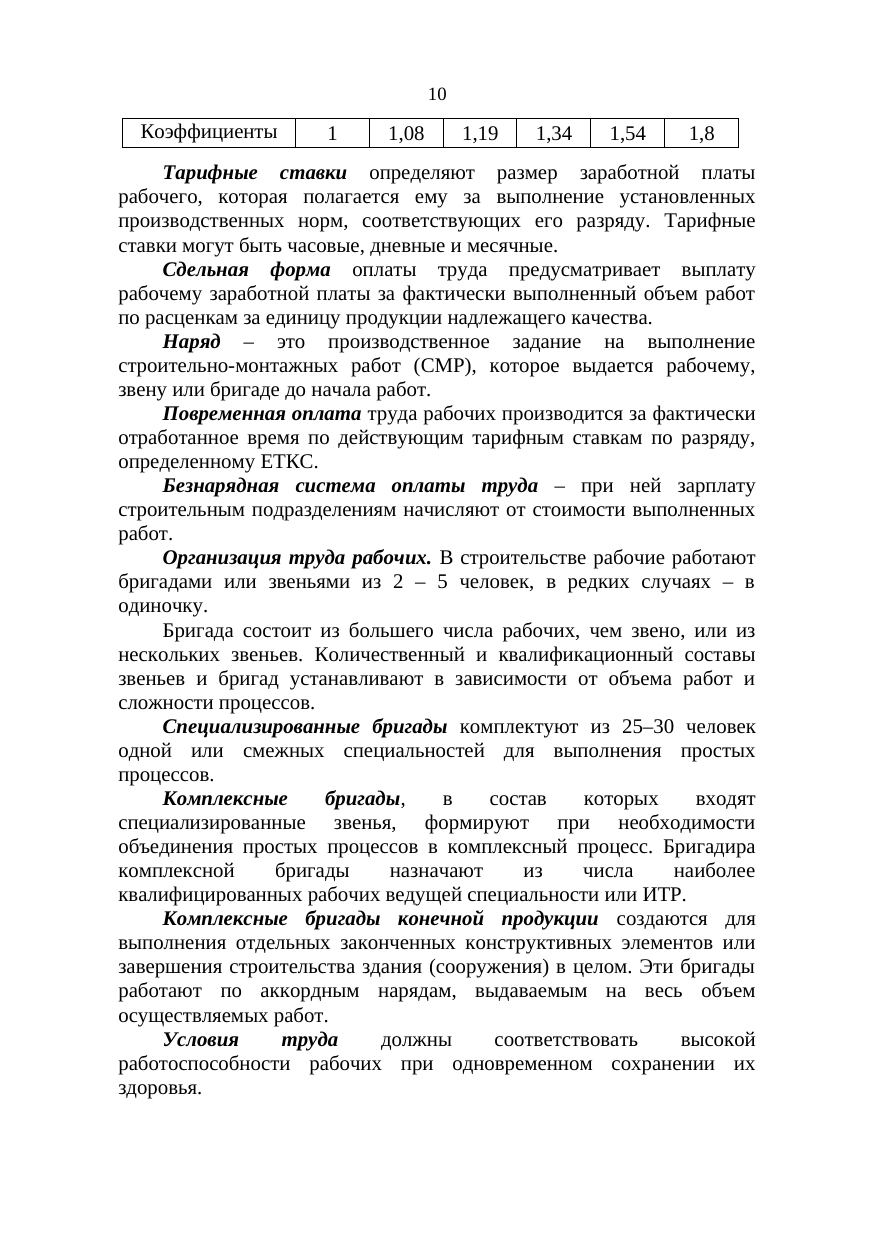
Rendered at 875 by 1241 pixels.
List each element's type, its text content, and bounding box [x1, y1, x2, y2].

table_cell 1,08 [370, 119, 443, 147]
text Специализированные бригады комплектуют из 25–30 человек одной или смежных специальностей для выполнения простых процессов. [118, 714, 756, 786]
text Повременная оплата труда рабочих производится за фактически отработанное время по действующим тарифным ставкам по разряду, определенному ЕТКС. [118, 401, 756, 473]
table_cell 1,19 [444, 119, 516, 147]
text Бригада состоит из большего числа рабочих, чем звено, или из нескольких звеньев. Количественный и квалификационный составы звеньев и бригад устанавливают в зависимости от объема работ и сложности процессов. [118, 617, 756, 714]
table_cell 1,8 [665, 119, 738, 147]
text Комплексные бригады, в состав которых входят специализированные звенья, формируют при необходимости объединения простых процессов в комплексный процесс. Бригадира комплексной бригады назначают из числа наиболее квалифицированных рабочих ведущей специальности или ИТР. [118, 786, 756, 906]
text Комплексные бригады конечной продукции создаются для выполнения отдельных законченных конструктивных элементов или завершения строительства здания (сооружения) в целом. Эти бригады работают по аккордным нарядам, выдаваемым на весь объем осуществляемых работ. [118, 906, 756, 1027]
text Сдельная форма оплаты труда предусматривает выплату рабочему заработной платы за фактически выполненный объем работ по расценкам за единицу продукции надлежащего качества. [118, 257, 756, 329]
table_cell 1,54 [591, 119, 664, 147]
table_cell 1,34 [517, 119, 590, 147]
table_cell 1 [296, 119, 369, 147]
text Организация труда рабочих. В строительстве рабочие работают бригадами или звеньями из 2 – 5 человек, в редких случаях – в одиночку. [118, 545, 756, 617]
text Тарифные ставки определяют размер заработной платы рабочего, которая полагается ему за выполнение установленных производственных норм, соответствующих его разряду. Тарифные ставки могут быть часовые, дневные и месячные. [118, 160, 756, 257]
text Условия труда должны соответствовать высокой работоспособности рабочих при одновременном сохранении их здоровья. [118, 1027, 756, 1099]
text Наряд – это производственное задание на выполнение строительно-монтажных работ (СМР), которое выдается рабочему, звену или бригаде до начала работ. [118, 329, 756, 401]
text Безнарядная система оплаты труда – при ней зарплату строительным подразделениям начисляют от стоимости выполненных работ. [118, 473, 756, 545]
table_cell Коэффициенты [123, 119, 295, 147]
